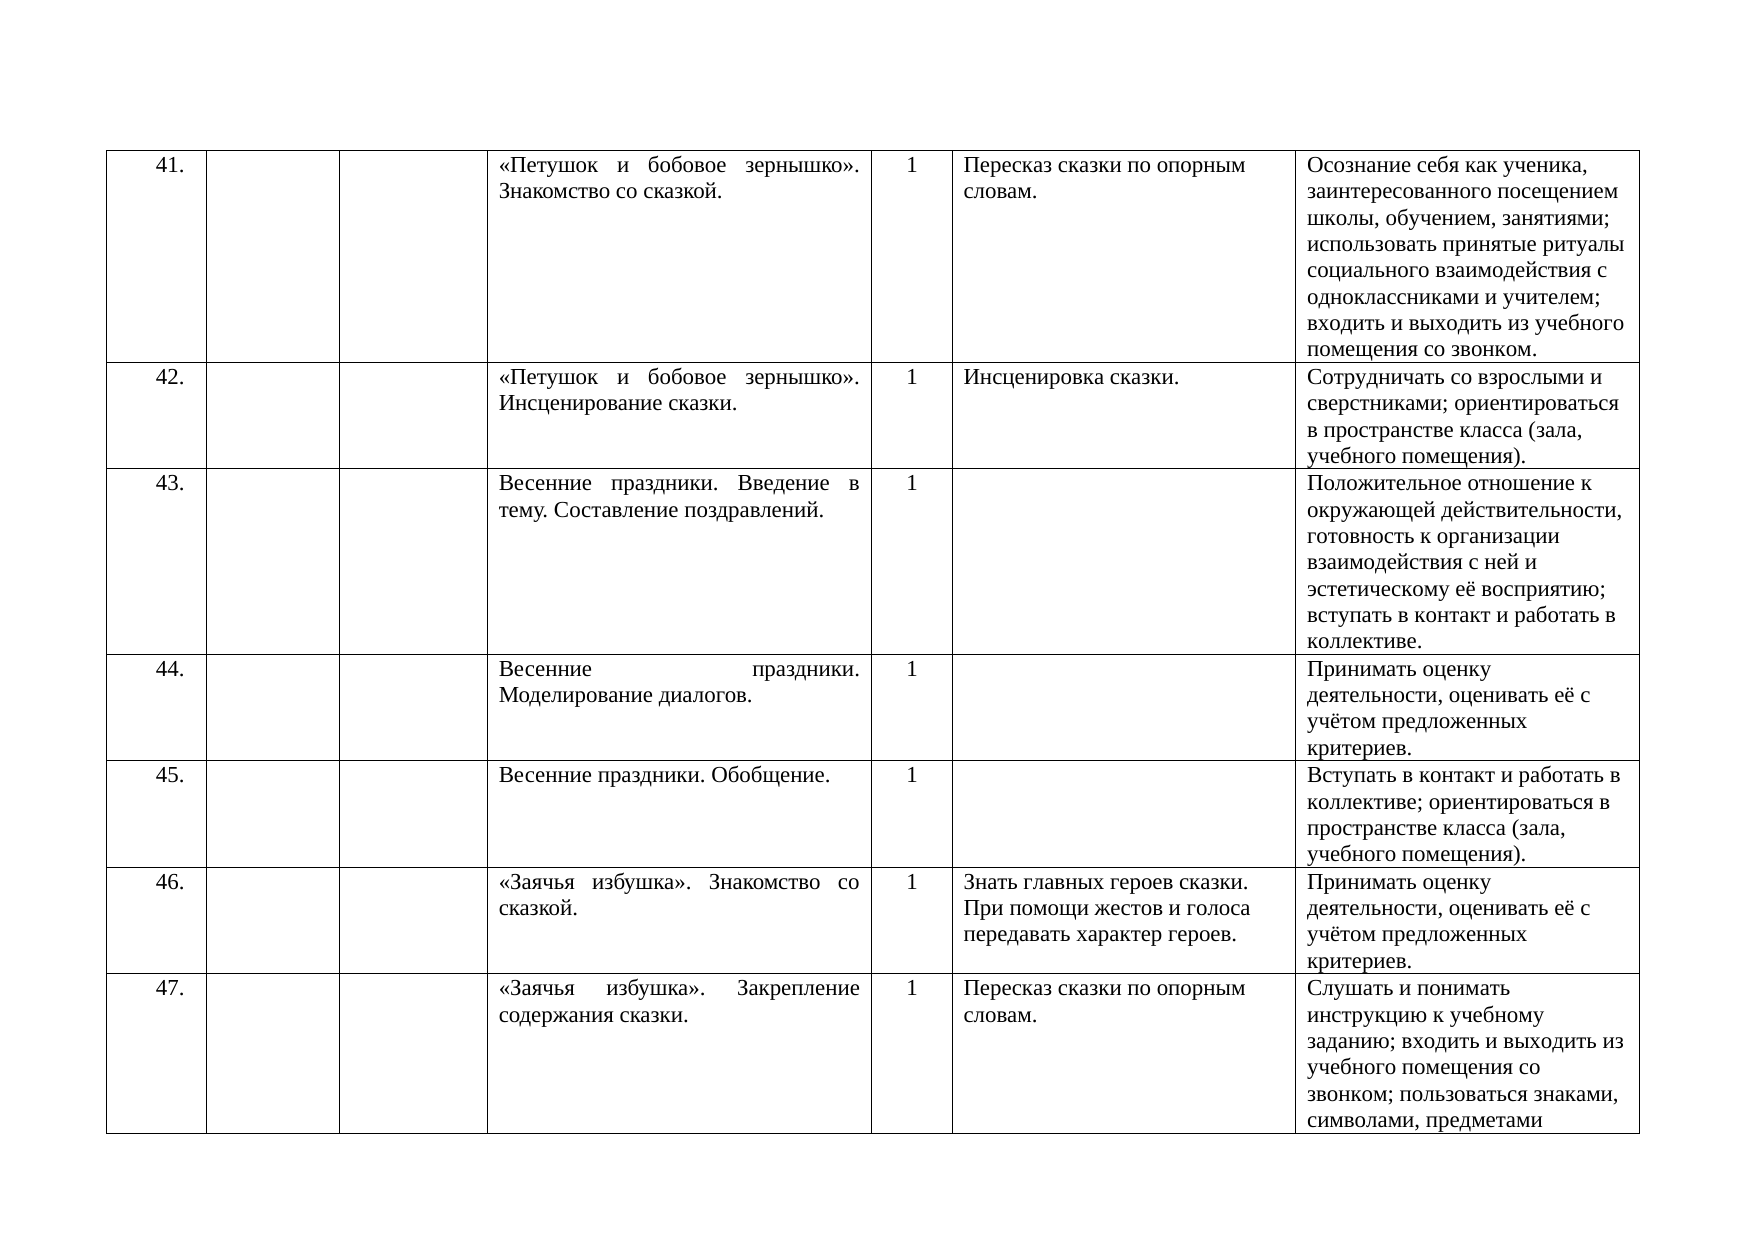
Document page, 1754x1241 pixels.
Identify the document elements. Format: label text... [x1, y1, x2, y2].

table_cell [340, 151, 487, 362]
table_cell Весенние праздники. Обобщение. [488, 761, 871, 867]
table_cell 1 [872, 469, 952, 654]
table_cell [953, 469, 1295, 654]
table_cell [207, 469, 339, 654]
table_cell Принимать оценку деятельности, оценивать её с учётом предложенных критериев. [1296, 655, 1639, 760]
table_cell 1 [872, 868, 952, 973]
table_cell [340, 655, 487, 760]
table_cell [107, 761, 206, 867]
table_cell Вступать в контакт и работать в коллективе; ориентироваться в пространстве класса (зала, учебного помещения). [1296, 761, 1639, 867]
table_cell 1 [872, 363, 952, 468]
table_cell «Петушок и бобовое зернышко». Знакомство со сказкой. [488, 151, 871, 362]
table_cell [340, 469, 487, 654]
table_cell Сотрудничать со взрослыми и сверстниками; ориентироваться в пространстве класса (зала, учебного помещения). [1296, 363, 1639, 468]
table_cell [953, 655, 1295, 760]
table_cell [207, 151, 339, 362]
table_cell [340, 974, 487, 1132]
table_cell 1 [872, 151, 952, 362]
table_cell 1 [872, 655, 952, 760]
table_cell 1 [872, 761, 952, 867]
table_cell [207, 363, 339, 468]
table_cell «Петушок и бобовое зернышко». Инсценирование сказки. [488, 363, 871, 468]
table_cell [207, 974, 339, 1132]
table_cell [207, 655, 339, 760]
table_cell Знать главных героев сказки. При помощи жестов и голоса передавать характер героев. [953, 868, 1295, 973]
table_cell Инсценировка сказки. [953, 363, 1295, 468]
table_cell [107, 469, 206, 654]
table_cell Весенние праздники. Моделирование диалогов. [488, 655, 871, 760]
table_cell [207, 868, 339, 973]
table_cell [107, 868, 206, 973]
table_cell [107, 151, 206, 362]
table_cell «Заячья избушка». Знакомство со сказкой. [488, 868, 871, 973]
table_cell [488, 974, 871, 1132]
table_cell Пересказ сказки по опорным словам. [953, 151, 1295, 362]
table_cell [207, 761, 339, 867]
table_cell [107, 363, 206, 468]
table_cell Положительное отношение к окружающей действительности, готовность к организации взаимодействия с ней и эстетическому её восприятию; вступать в контакт и работать в коллективе. [1296, 469, 1639, 654]
table_cell Весенние праздники. Введение в тему. Составление поздравлений. [488, 469, 871, 654]
table_cell [953, 761, 1295, 867]
table_cell [107, 655, 206, 760]
table_cell Принимать оценку деятельности, оценивать её с учётом предложенных критериев. [1296, 868, 1639, 973]
table_cell Осознание себя как ученика, заинтересованного посещением школы, обучением, занятиями; использовать принятые ритуалы социального взаимодействия с одноклассниками и учителем; входить и выходить из учебного помещения со звонком. [1296, 151, 1639, 362]
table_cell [953, 974, 1295, 1132]
table_cell [340, 363, 487, 468]
table_cell [340, 761, 487, 867]
table_cell [340, 868, 487, 973]
table_cell 1 [872, 974, 952, 1132]
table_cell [1296, 974, 1639, 1132]
table_cell [107, 974, 206, 1132]
